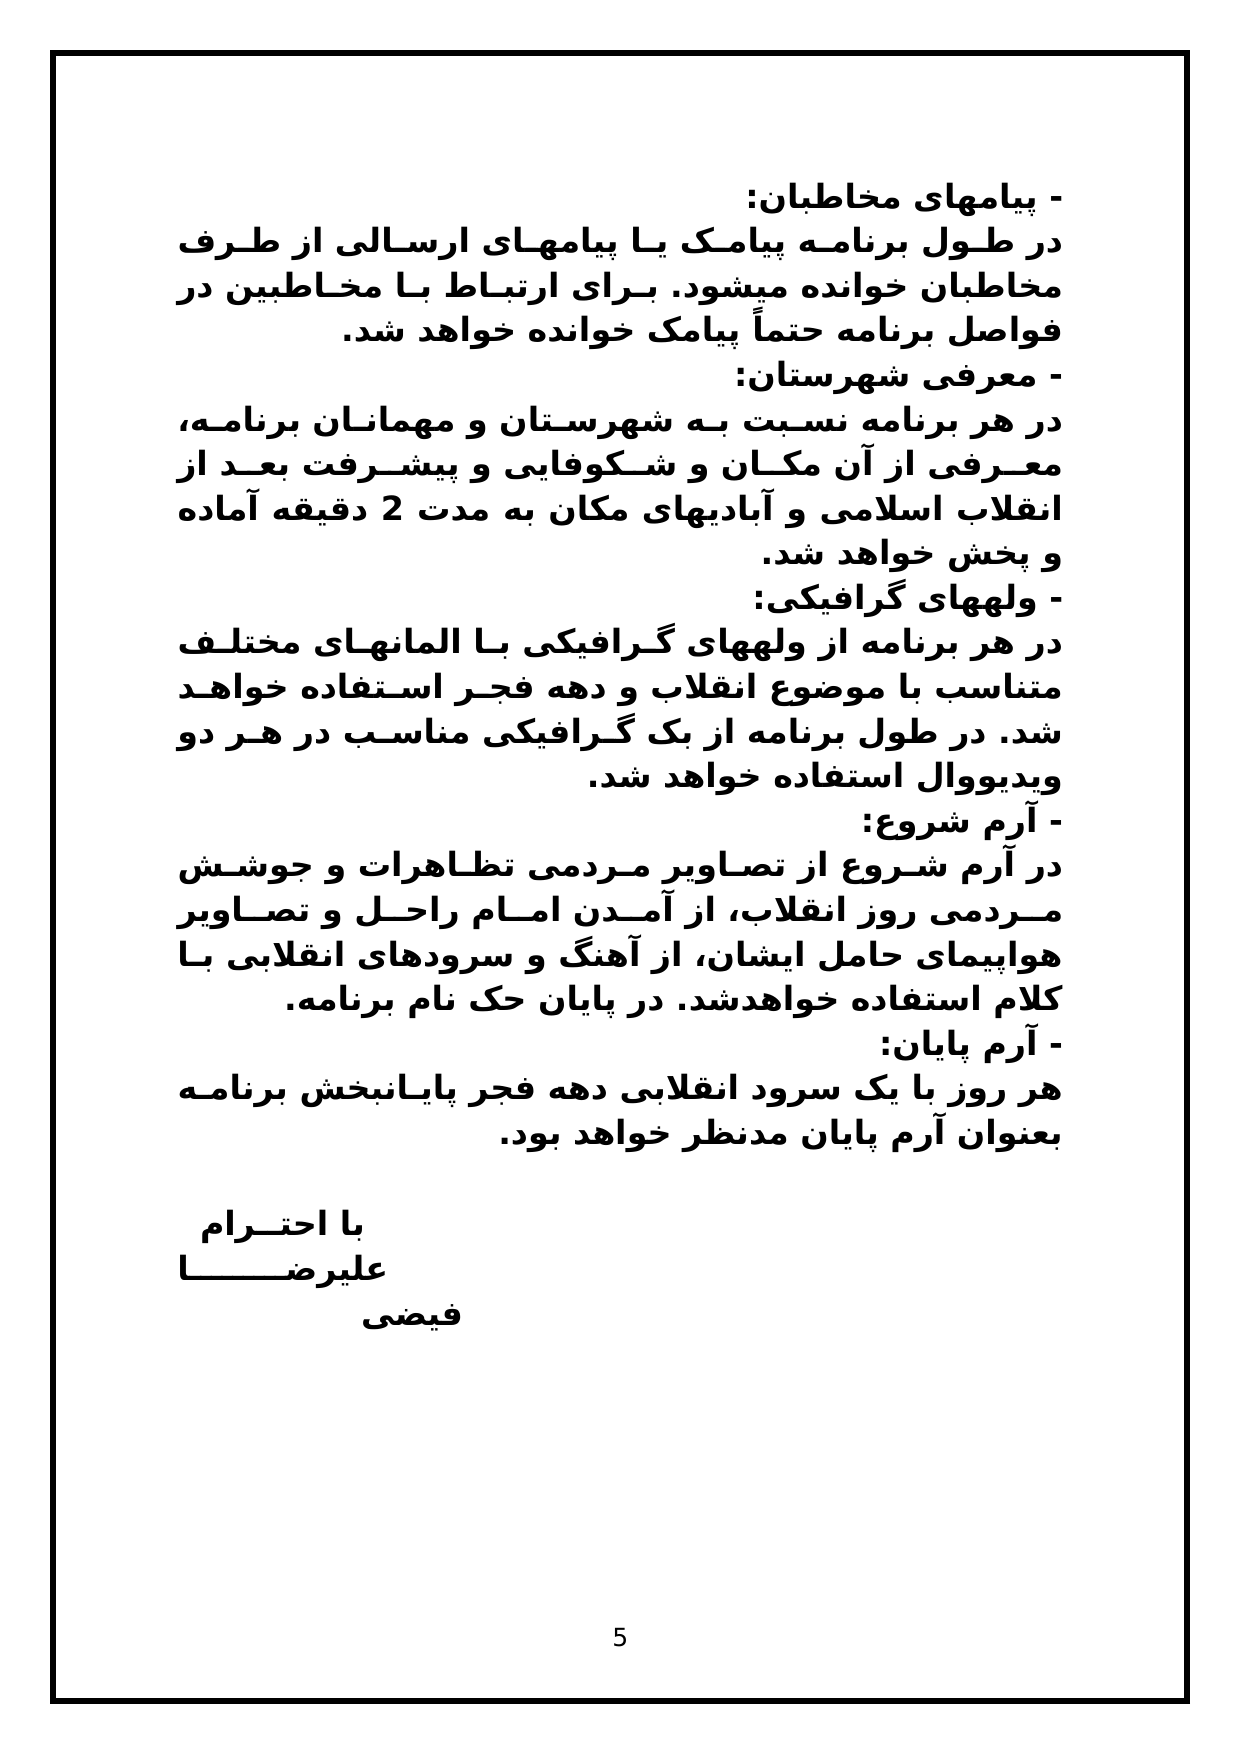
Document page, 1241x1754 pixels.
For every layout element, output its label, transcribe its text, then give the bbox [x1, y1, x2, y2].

text در آرم شروع از تصاویر مردمی تظاهرات و جوشش مردمی روز انقلاب، از آمدن امام راحل و تصاویر هواپیمای حامل ایشان، از آهنگ و سرودهای انقلابی با کلام استفاده خواهدشد. در پایان حک نام برنامه. [177, 846, 1063, 1018]
text - ولههای گرافیکی: [177, 578, 1063, 617]
text - پیامهای مخاطبان: [177, 177, 1063, 216]
text با احتــرام [177, 1205, 463, 1244]
text - آرم شروع: [177, 801, 1063, 840]
text - معرفی شهرستان: [177, 356, 1063, 394]
text - آرم پایان: [177, 1024, 1063, 1063]
text در هر برنامه نسبت به شهرستان و مهمانان برنامه، معرفی از آن مکان و شکوفایی و پیشرفت بعد از انقلاب اسلامی و آبادیهای مکان به مدت 2 دقیقه آماده و پخش خواهد شد. [177, 400, 1063, 573]
text در هر برنامه از ولههای گرافیکی با المانهای مختلف متناسب با موضوع انقلاب و دهه فجر استفاده خواهد شد. در طول برنامه از بک گرافیکی مناسب در هر دو ویدیووال استفاده خواهد شد. [177, 623, 1063, 796]
text علیرضا فیضی [177, 1249, 463, 1333]
text در طول برنامه پیامک یا پیامهای ارسالی از طرف مخاطبان خوانده میشود. برای ارتباط با مخاطبین در فواصل برنامه حتماً پیامک خوانده خواهد شد. [177, 222, 1063, 350]
text هر روز با یک سرود انقلابی دهه فجر پایانبخش برنامه بعنوان آرم پایان مدنظر خواهد بود. [177, 1069, 1063, 1152]
